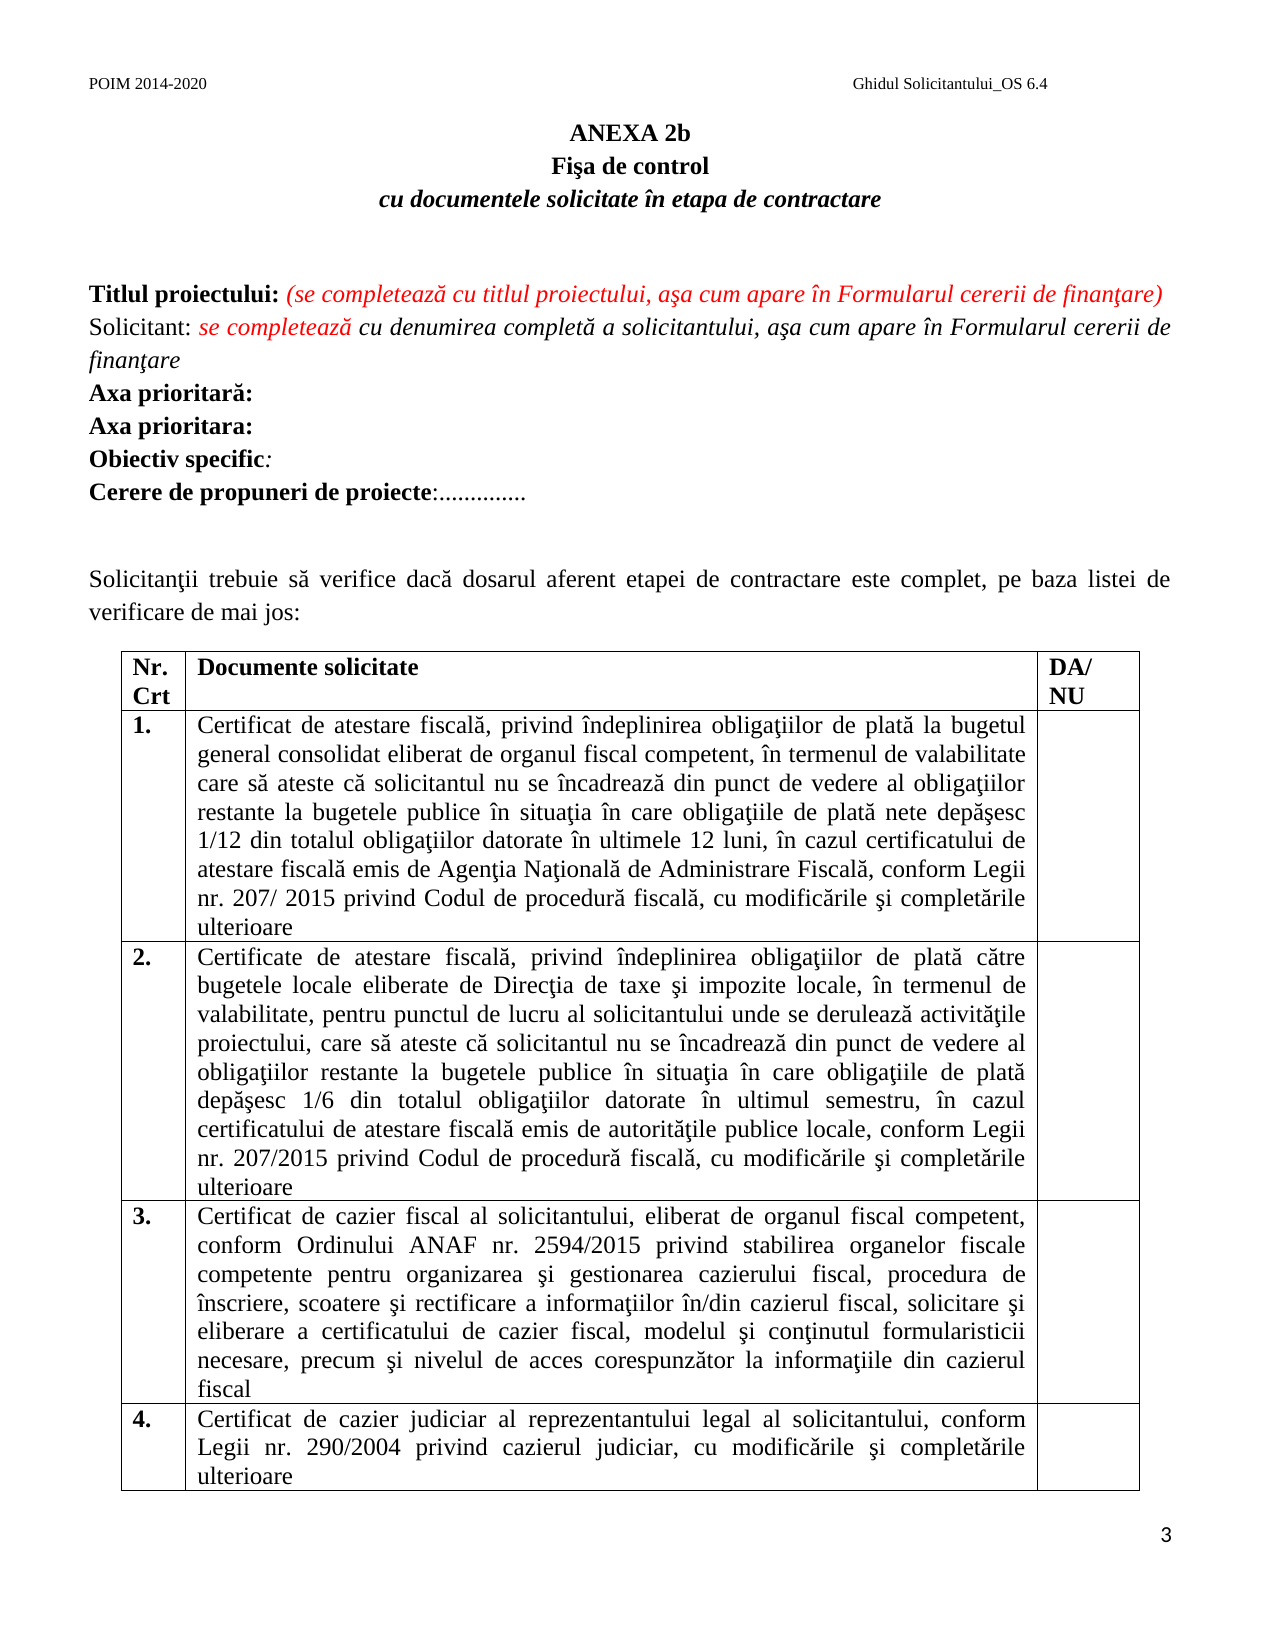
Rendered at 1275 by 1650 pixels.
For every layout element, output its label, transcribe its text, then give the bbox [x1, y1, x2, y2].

text Solicitant: se completează cu denumirea completă a solicitantului, aşa cum apare în Formularul cererii de finanţare [89, 312, 1172, 374]
text cu documentele solicitate în etapa de contractare [89, 184, 1172, 213]
table_cell [1038, 942, 1139, 1200]
table_cell Certificat de cazier fiscal al solicitantului, eliberat de organul fiscal competent, conform Ordinului ANAF nr. 2594/2015 privind stabilirea organelor fiscale competente pentru organizarea şi gestionarea cazierului fiscal, procedura de înscriere, scoatere şi rectificare a informaţiilor în/din cazierul fiscal, solicitare şi eliberare a certificatului de cazier fiscal, modelul şi conţinutul formularisticii necesare, precum şi nivelul de acces corespunzător la informaţiile din cazierul fiscal [186, 1201, 1037, 1403]
text ANEXA 2b [89, 118, 1172, 147]
table_cell [1038, 1201, 1139, 1403]
table_cell Certificate de atestare fiscală, privind îndeplinirea obligaţiilor de plată către bugetele locale eliberate de Direcţia de taxe şi impozite locale, în termenul de valabilitate, pentru punctul de lucru al solicitantului unde se derulează activităţile proiectului, care să ateste că solicitantul nu se încadrează din punct de vedere al obligaţiilor restante la bugetele publice în situaţia în care obligaţiile de plată depăşesc 1/6 din totalul obligaţiilor datorate în ultimul semestru, în cazul certificatului de atestare fiscală emis de autorităţile publice locale, conform Legii nr. 207/2015 privind Codul de procedurǎ fiscalǎ, cu modificǎrile şi completǎrile ulterioare [186, 942, 1037, 1200]
table_cell [1038, 1404, 1139, 1490]
table_cell [122, 1404, 185, 1490]
table_header Nr. Crt [122, 652, 185, 709]
text Titlul proiectului: (se completează cu titlul proiectului, aşa cum apare în Formularul cererii de finanţare) [89, 279, 1172, 308]
table_cell Certificat de cazier judiciar al reprezentantului legal al solicitantului, conform Legii nr. 290/2004 privind cazierul judiciar, cu modificǎrile şi completǎrile ulterioare [186, 1404, 1037, 1490]
table_cell [122, 711, 185, 941]
table_cell [122, 942, 185, 1200]
text Axa prioritara: [89, 411, 1172, 440]
table_header DA/NU [1038, 652, 1139, 709]
text Obiectiv specific: [89, 444, 1172, 473]
table_cell Certificat de atestare fiscală, privind îndeplinirea obligaţiilor de plată la bugetul general consolidat eliberat de organul fiscal competent, în termenul de valabilitate care să ateste că solicitantul nu se încadrează din punct de vedere al obligaţiilor restante la bugetele publice în situaţia în care obligaţiile de plată nete depăşesc 1/12 din totalul obligaţiilor datorate în ultimele 12 luni, în cazul certificatului de atestare fiscală emis de Agenţia Naţională de Administrare Fiscală, conform Legii nr. 207/ 2015 privind Codul de procedură fiscală, cu modificările şi completările ulterioare [186, 711, 1037, 941]
text Axa prioritară: [89, 378, 1172, 407]
text Cerere de propuneri de proiecte:.............. [89, 477, 1172, 506]
table_header Documente solicitate [186, 652, 1037, 709]
text Fişa de control [89, 151, 1172, 180]
table_cell [122, 1201, 185, 1403]
text Solicitanţii trebuie să verifice dacă dosarul aferent etapei de contractare este complet, pe baza listei de verificare de mai jos: [89, 564, 1172, 626]
table_cell [1038, 711, 1139, 941]
